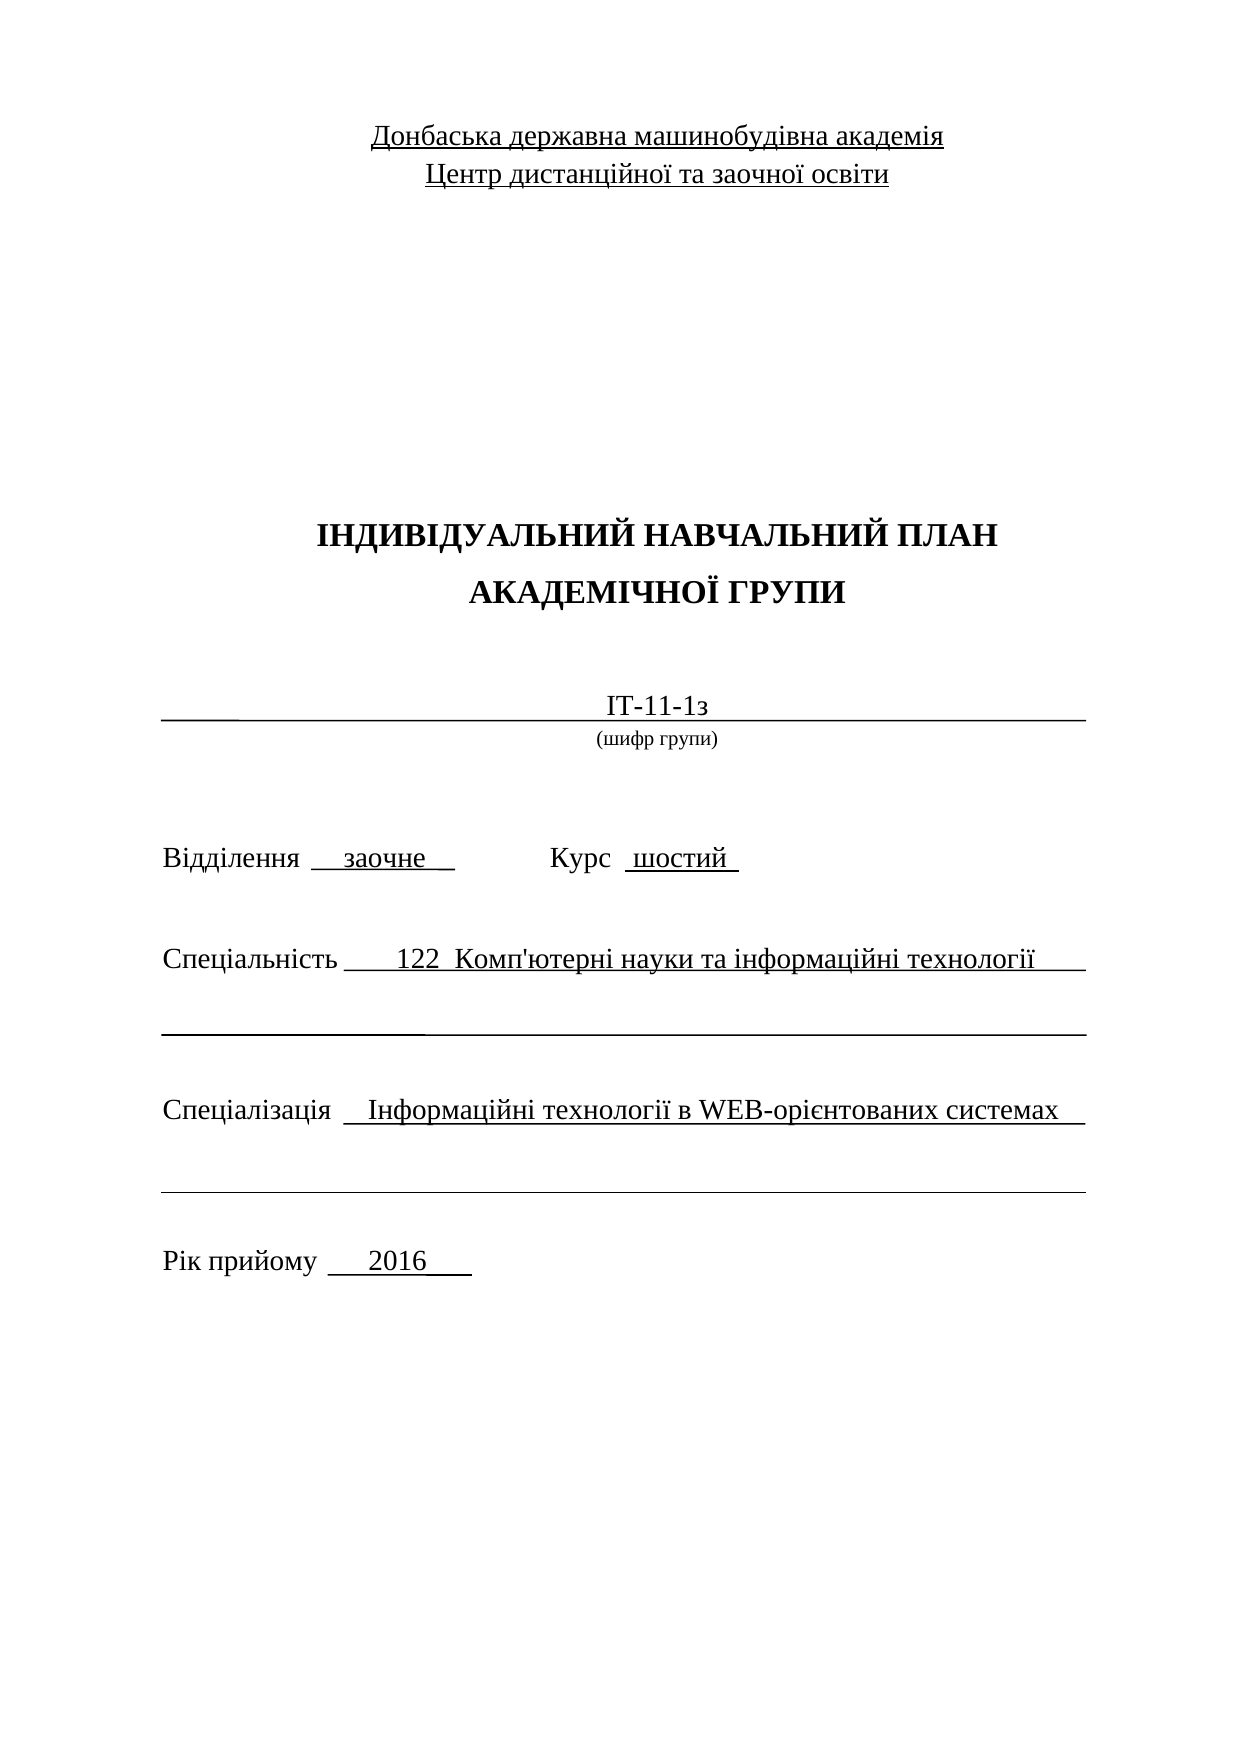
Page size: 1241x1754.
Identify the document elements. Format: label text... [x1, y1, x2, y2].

text ІНДИВІДУАЛЬНИЙ НАВЧАЛЬНИЙ ПЛАН [162, 515, 1152, 554]
text Донбаська державна машинобудівна академія [162, 118, 1152, 152]
text Рік прийому 2016 [162, 1243, 1152, 1276]
text Спеціалізація Інформаційні технології в WEB-орієнтованих системах [162, 1092, 1152, 1125]
text Спеціальність 122 Комп'ютерні науки та інформаційні технології [162, 941, 1152, 974]
text Центр дистанційної та заочної освіти [162, 157, 1152, 190]
text АКАДЕМІЧНОЇ ГРУПИ [162, 573, 1152, 611]
text Відділення заочне Курс шостий [162, 840, 1152, 874]
text ІТ-11-1з [162, 688, 1152, 721]
text (шифр групи) [162, 726, 1152, 750]
